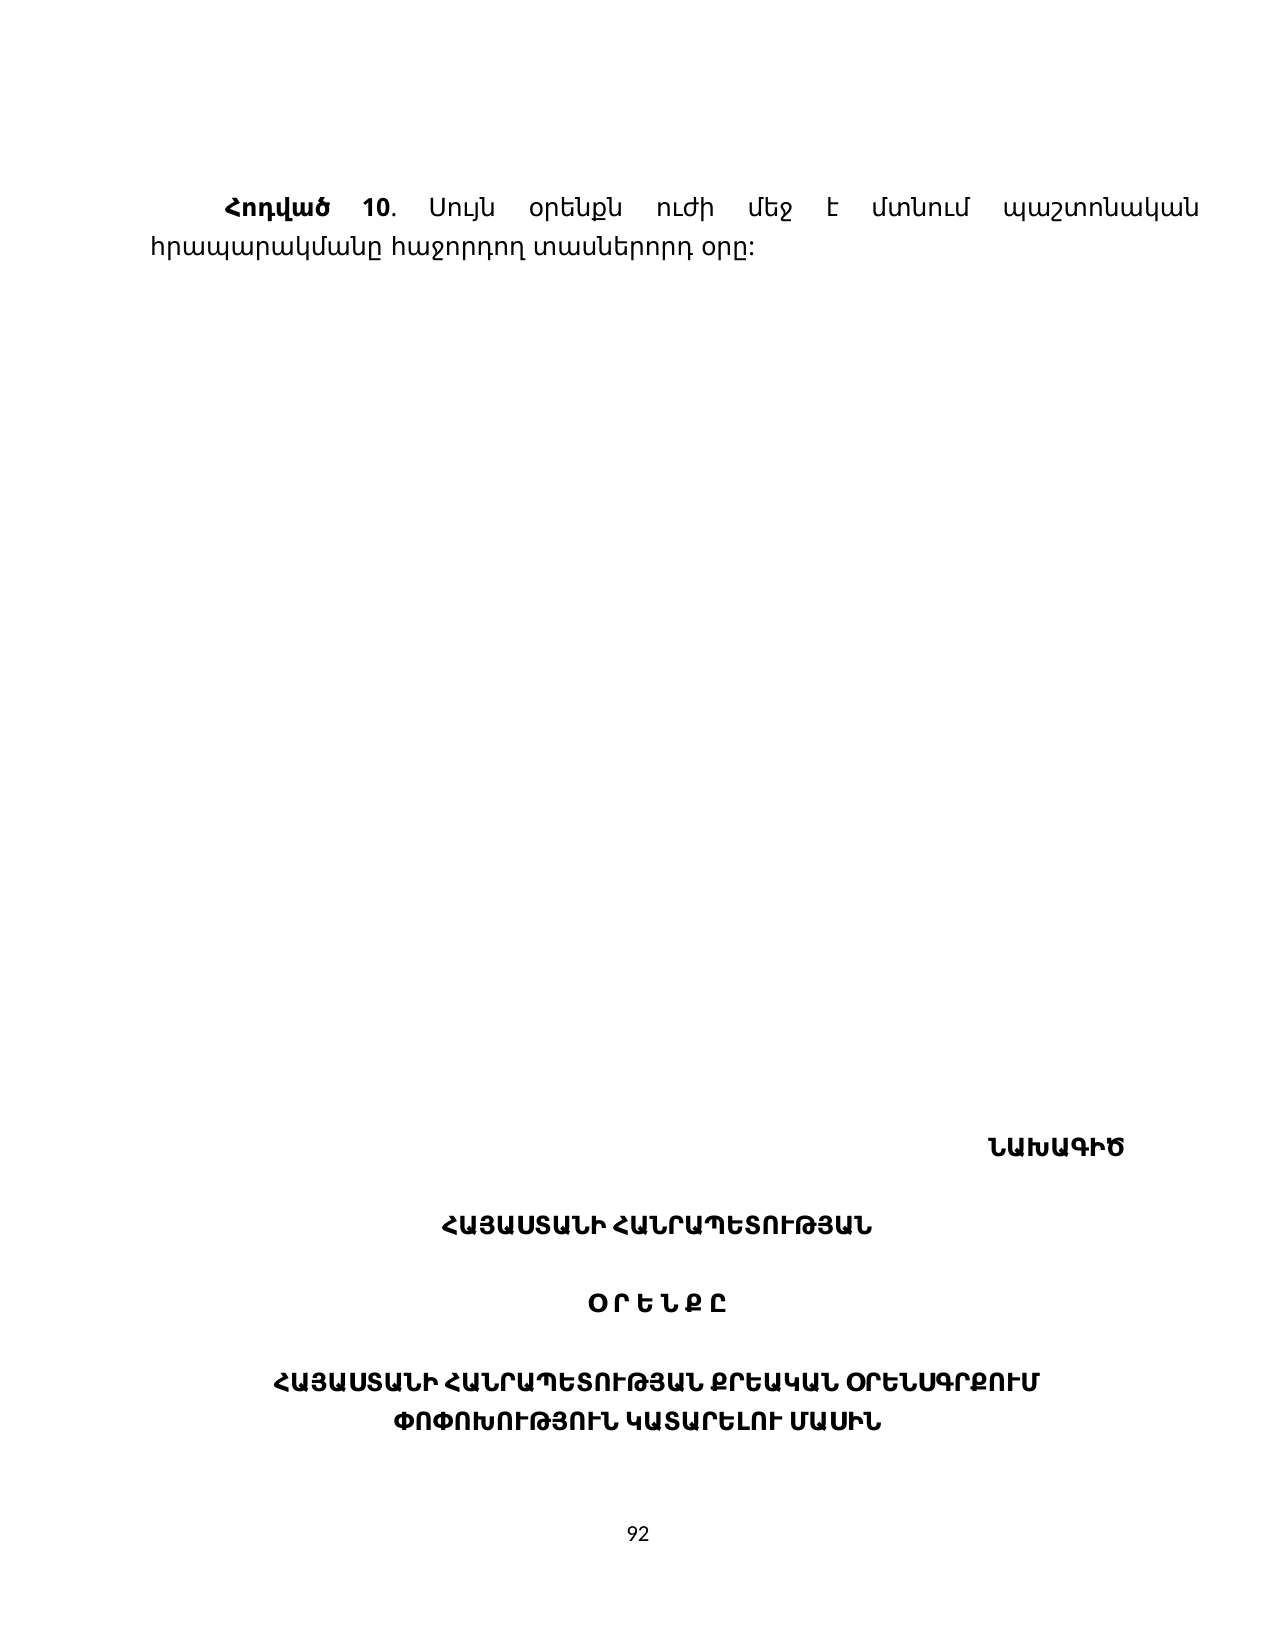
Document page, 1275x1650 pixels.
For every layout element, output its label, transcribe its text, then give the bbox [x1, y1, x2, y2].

text ՀԱՅԱՍՏԱՆԻ ՀԱՆՐԱՊԵՏՈՒԹՅԱՆ ՔՐԵԱԿԱՆ ՕՐԵՆՍԳՐՔՈՒՄ ՓՈՓՈԽՈՒԹՅՈՒՆ ԿԱՏԱՐԵԼՈՒ ՄԱՍԻՆ [150, 1364, 1125, 1437]
text Հոդված 10. Սույն օրենքն ուժի մեջ է մտնում պաշտոնական հրապարակմանը հաջորդող տասներորդ օրը: [150, 189, 1200, 262]
text ՀԱՅԱՍՏԱՆԻ ՀԱՆՐԱՊԵՏՈՒԹՅԱՆ [150, 1207, 1125, 1242]
text Օ Ր Ե Ն Ք Ը [150, 1286, 1125, 1320]
text ՆԱԽԱԳԻԾ [150, 1129, 1125, 1163]
